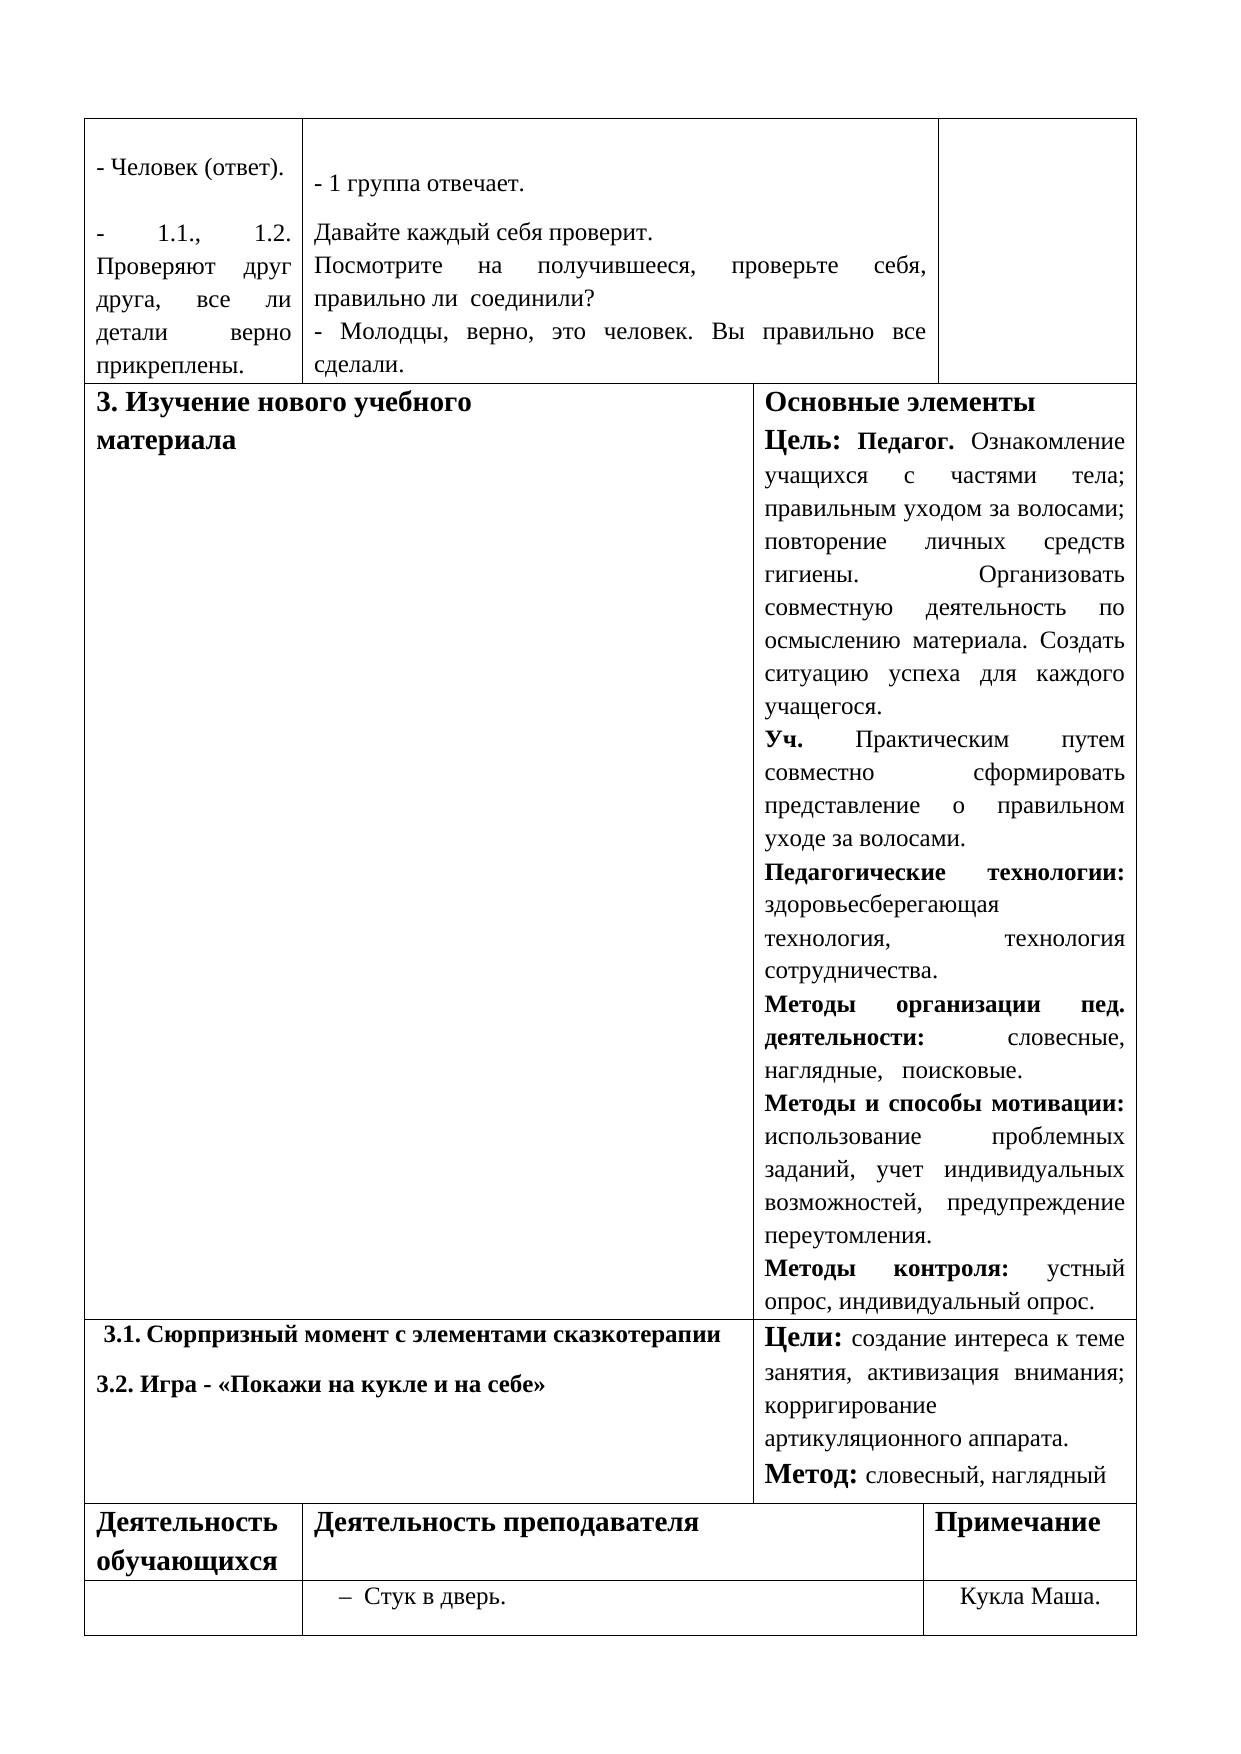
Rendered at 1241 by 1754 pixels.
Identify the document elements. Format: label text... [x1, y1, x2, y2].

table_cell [303, 1581, 923, 1635]
table_cell Примечание [924, 1504, 1136, 1580]
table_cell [303, 119, 938, 383]
table_cell Деятельность преподавателя [303, 1504, 923, 1580]
table_cell Основные элементы Цель: Педагог. Ознакомление учащихся с частями тела; правильным уходом за волосами; повторение личных средств гигиены. Организовать совместную деятельность по осмыслению материала. Создать ситуацию успеха для каждого учащегося. Уч. Практическим путем совместно сформировать представление о правильном уходе за волосами. Педагогические технологии: здоровьесберегающая технология, технология сотрудничества. Методы организации пед. деятельности: словесные, наглядные, поисковые. Методы и способы мотивации: использование проблемных заданий, учет индивидуальных возможностей, предупреждение переутомления. Методы контроля: устный опрос, индивидуальный опрос. [754, 384, 1136, 1318]
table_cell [85, 119, 302, 383]
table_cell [85, 1581, 302, 1635]
table_cell Кукла Маша. [924, 1581, 1136, 1635]
table_cell 3.1. Сюрпризный момент с элементами сказкотерапии 3.2. Игра - «Покажи на кукле и на себе» [85, 1320, 753, 1503]
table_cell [939, 119, 1136, 383]
table_cell Деятельность обучающихся [85, 1504, 302, 1580]
table_cell 3. Изучение нового учебного материала [85, 384, 753, 1318]
table_cell Цели: создание интереса к теме занятия, активизация внимания; корригирование артикуляционного аппарата. Метод: словесный, наглядный [754, 1320, 1136, 1503]
